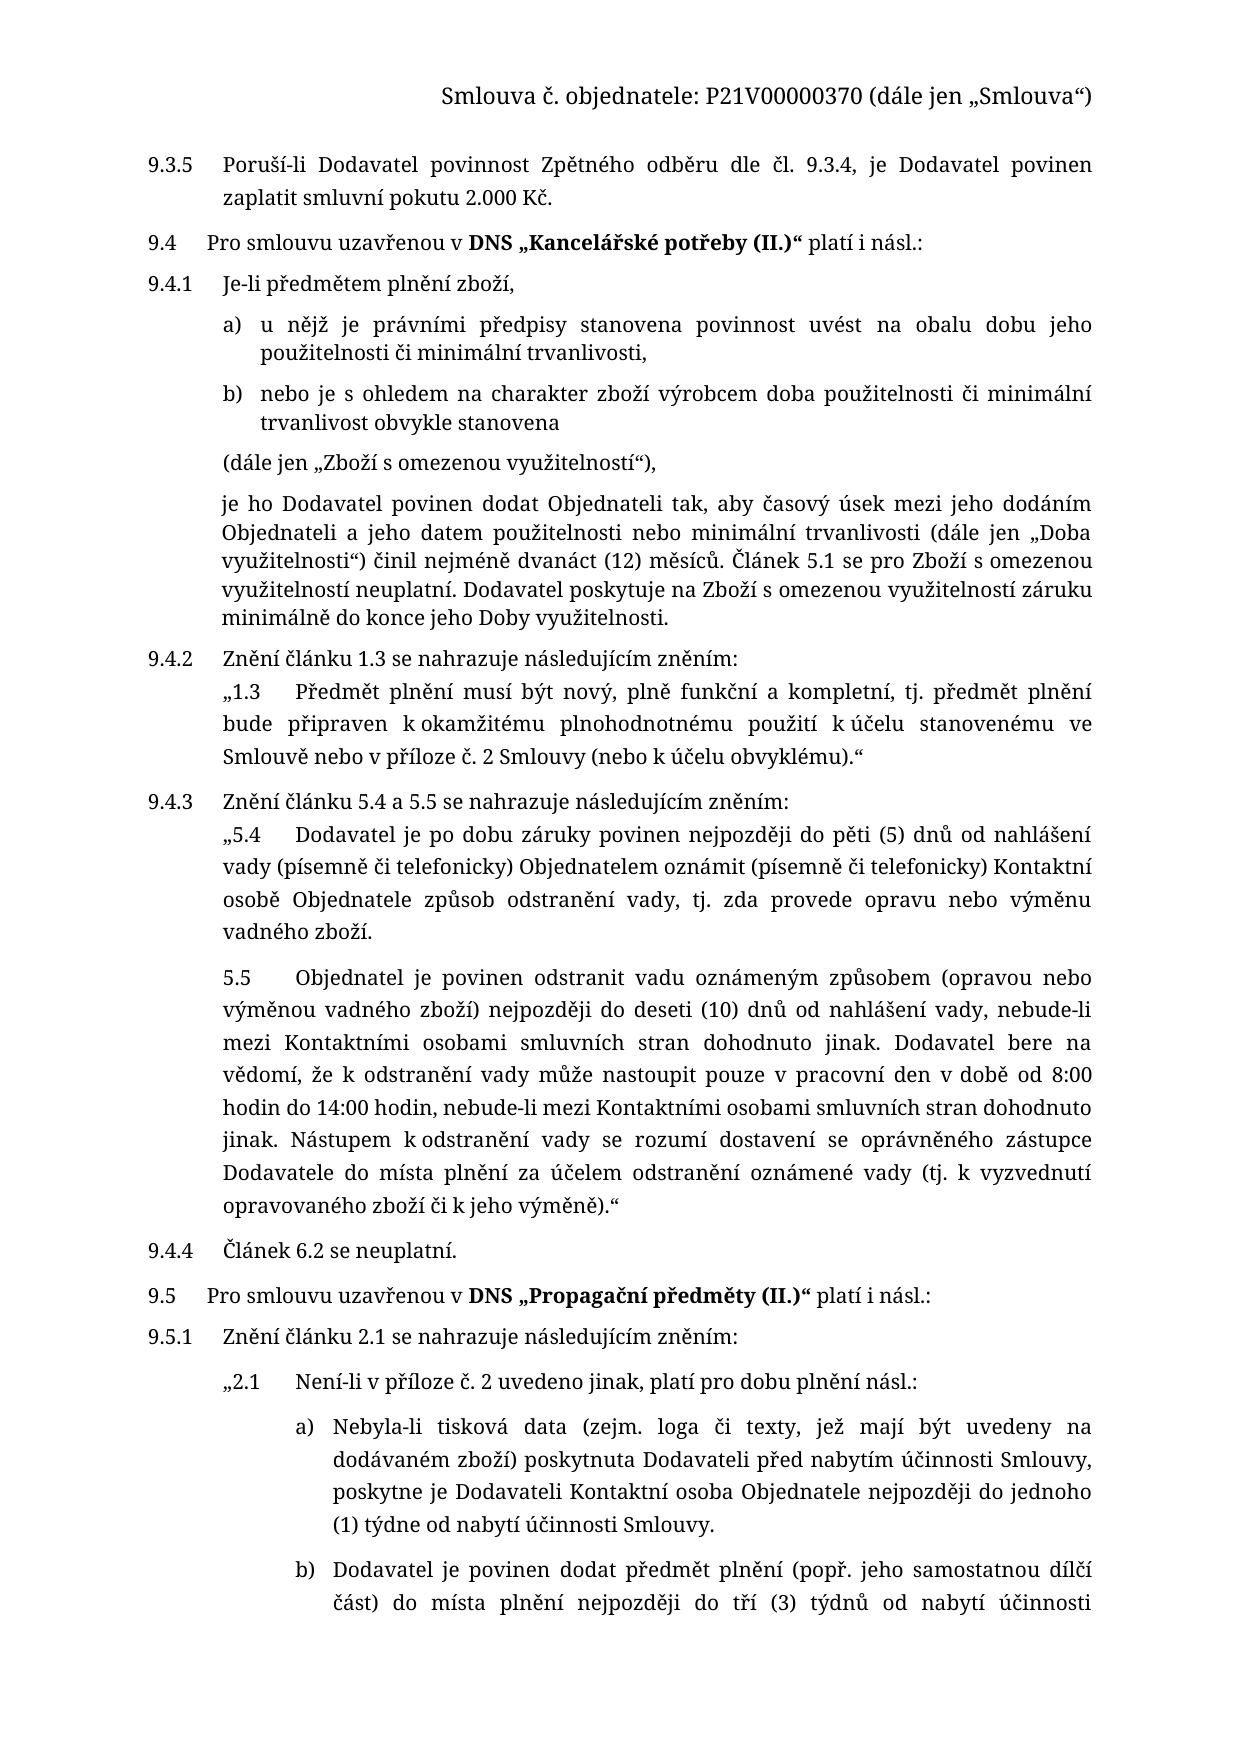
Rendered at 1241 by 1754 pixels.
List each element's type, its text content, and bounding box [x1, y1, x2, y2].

list Článek 6.2 se neuplatní. [148, 1236, 1093, 1264]
list Znění článku 1.3 se nahrazuje následujícím zněním: [148, 644, 1093, 673]
list Pro smlouvu uzavřenou v DNS „Propagační předměty (II.)“ platí i násl.: [148, 1281, 1093, 1309]
list „2.1 Není-li v příloze č. 2 uvedeno jinak, platí pro dobu plnění násl.: [223, 1367, 1093, 1396]
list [295, 1555, 1093, 1616]
list „5.4 Dodavatel je po dobu záruky povinen nejpozději do pěti (5) dnů od nahlášení vady (písemně či telefonicky) Objednatelem oznámit (písemně či telefonicky) Kontaktní osobě Objednatele způsob odstranění vady, tj. zda provede opravu nebo výměnu vadného zboží. [223, 820, 1093, 946]
text (dále jen „Zboží s omezenou využitelností“), [223, 448, 1093, 477]
list „1.3 Předmět plnění musí být nový, plně funkční a kompletní, tj. předmět plnění bude připraven k okamžitému plnohodnotnému použití k účelu stanovenému ve Smlouvě nebo v příloze č. 2 Smlouvy (nebo k účelu obvyklému).“ [223, 677, 1093, 770]
list Znění článku 5.4 a 5.5 se nahrazuje následujícím zněním: [148, 787, 1093, 816]
list Nebyla-li tisková data (zejm. loga či texty, jež mají být uvedeny na dodávaném zboží) poskytnuta Dodavateli před nabytím účinnosti Smlouvy, poskytne je Dodavateli Kontaktní osoba Objednatele nejpozději do jednoho (1) týdne od nabytí účinnosti Smlouvy. [295, 1412, 1093, 1538]
list Poruší-li Dodavatel povinnost Zpětného odběru dle čl. 9.3.4, je Dodavatel povinen zaplatit smluvní pokutu 2.000 Kč. [148, 150, 1093, 211]
list nebo je s ohledem na charakter zboží výrobcem doba použitelnosti či minimální trvanlivost obvykle stanovena [223, 379, 1093, 436]
list u nějž je právními předpisy stanovena povinnost uvést na obalu dobu jeho použitelnosti či minimální trvanlivosti, [223, 310, 1093, 367]
list 5.5 Objednatel je povinen odstranit vadu oznámeným způsobem (opravou nebo výměnou vadného zboží) nejpozději do deseti (10) dnů od nahlášení vady, nebude-li mezi Kontaktními osobami smluvních stran dohodnuto jinak. Dodavatel bere na vědomí, že k odstranění vady může nastoupit pouze v pracovní den v době od 8:00 hodin do 14:00 hodin, nebude-li mezi Kontaktními osobami smluvních stran dohodnuto jinak. Nástupem k odstranění vady se rozumí dostavení se oprávněného zástupce Dodavatele do místa plnění za účelem odstranění oznámené vady (tj. k vyzvednutí opravovaného zboží či k jeho výměně).“ [223, 963, 1093, 1219]
list Znění článku 2.1 se nahrazuje následujícím zněním: [148, 1322, 1093, 1350]
list Je-li předmětem plnění zboží, [148, 269, 1093, 297]
list Pro smlouvu uzavřenou v DNS „Kancelářské potřeby (II.)“ platí i násl.: [148, 228, 1093, 256]
text je ho Dodavatel povinen dodat Objednateli tak, aby časový úsek mezi jeho dodáním Objednateli a jeho datem použitelnosti nebo minimální trvanlivosti (dále jen „Doba využitelnosti“) činil nejméně dvanáct (12) měsíců. Článek 5.1 se pro Zboží s omezenou využitelností neuplatní. Dodavatel poskytuje na Zboží s omezenou využitelností záruku minimálně do konce jeho Doby využitelnosti. [221, 489, 1093, 632]
